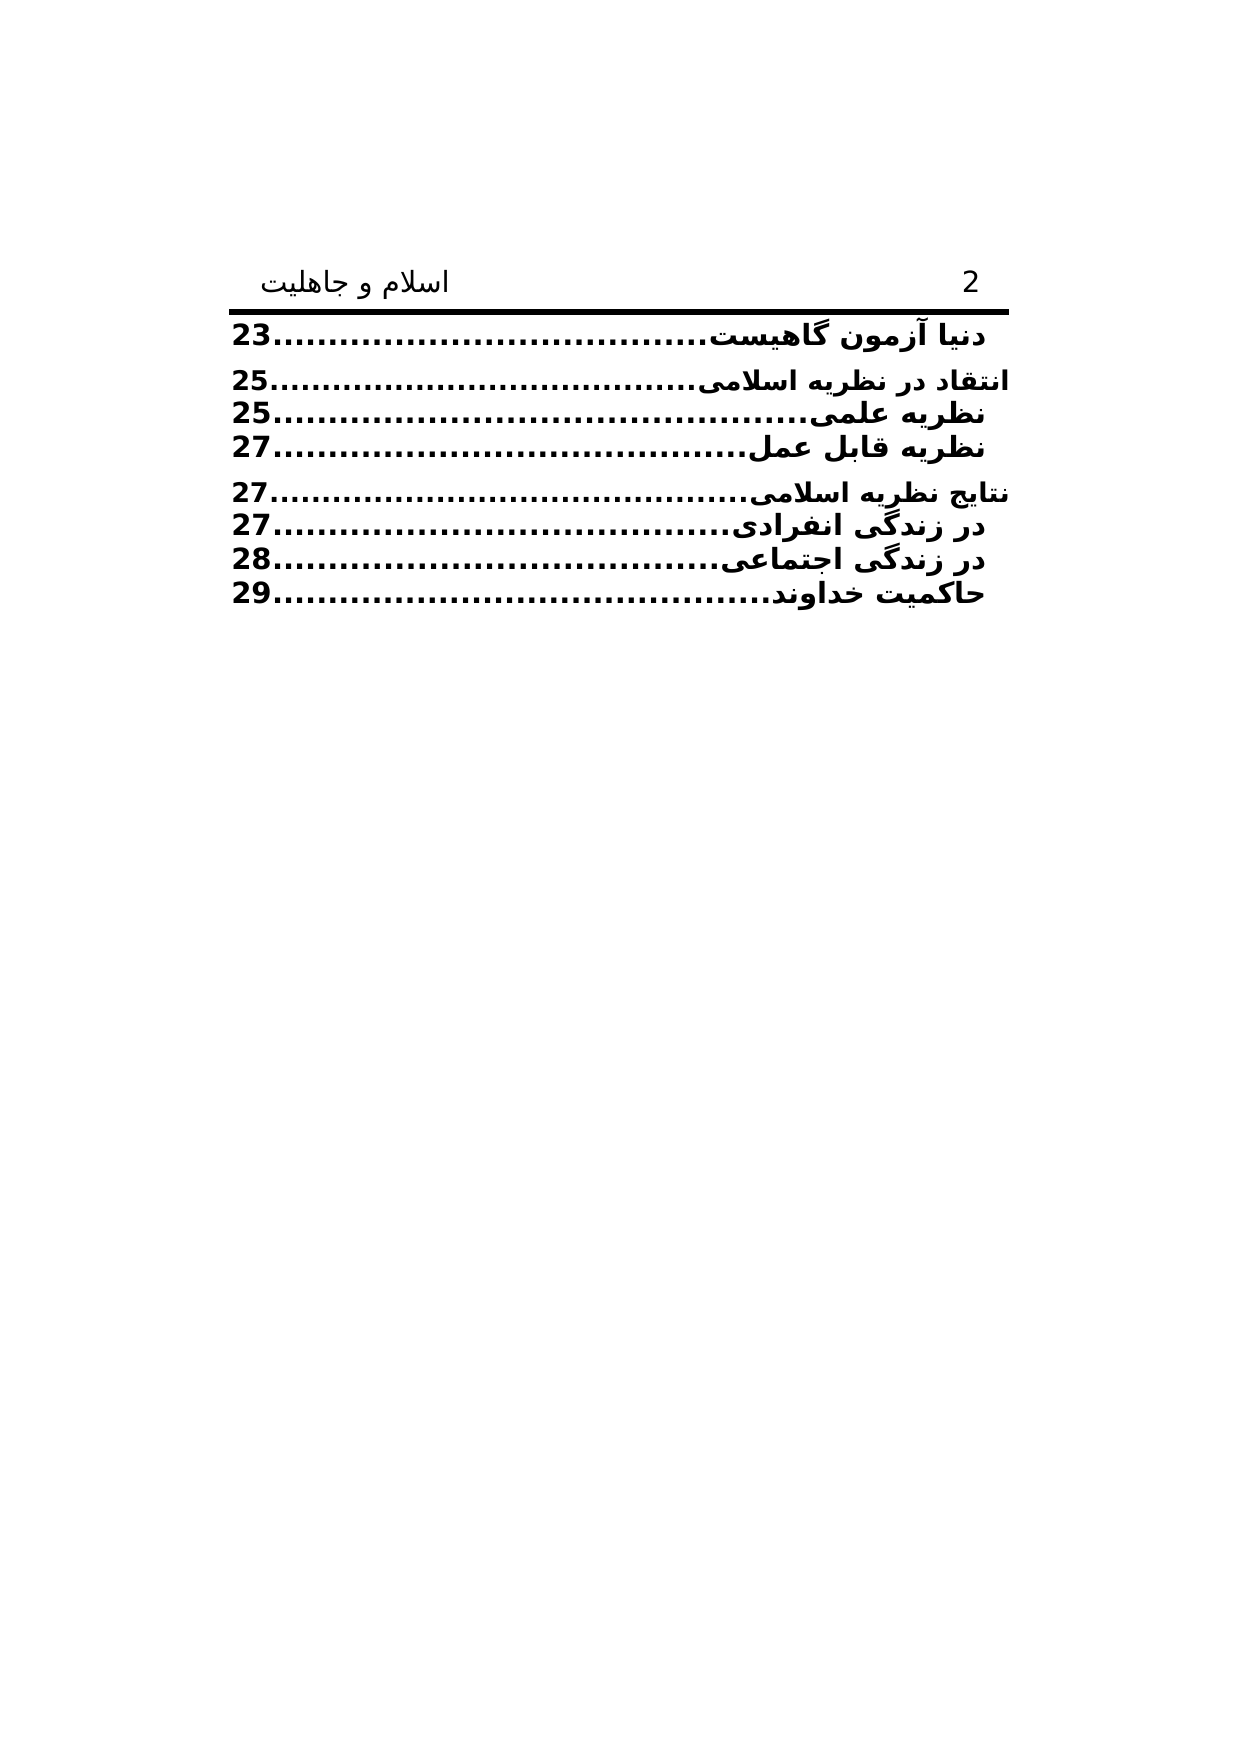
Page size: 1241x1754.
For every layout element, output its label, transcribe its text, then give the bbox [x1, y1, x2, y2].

text نتایج نظریه اسلامی 27 [230, 477, 1010, 508]
text حاکمیت خداوند 29 [230, 576, 986, 610]
text در زندگی اجتماعی 28 [230, 542, 986, 576]
text دنیا آزمون گاهیست 23 [230, 318, 986, 352]
text نظریه قابل عمل 27 [230, 431, 986, 464]
text انتقاد در نظریه اسلامی 25 [230, 365, 1010, 397]
text نظریه علمی 25 [230, 397, 986, 431]
text در زندگی انفرادی 27 [230, 508, 986, 542]
